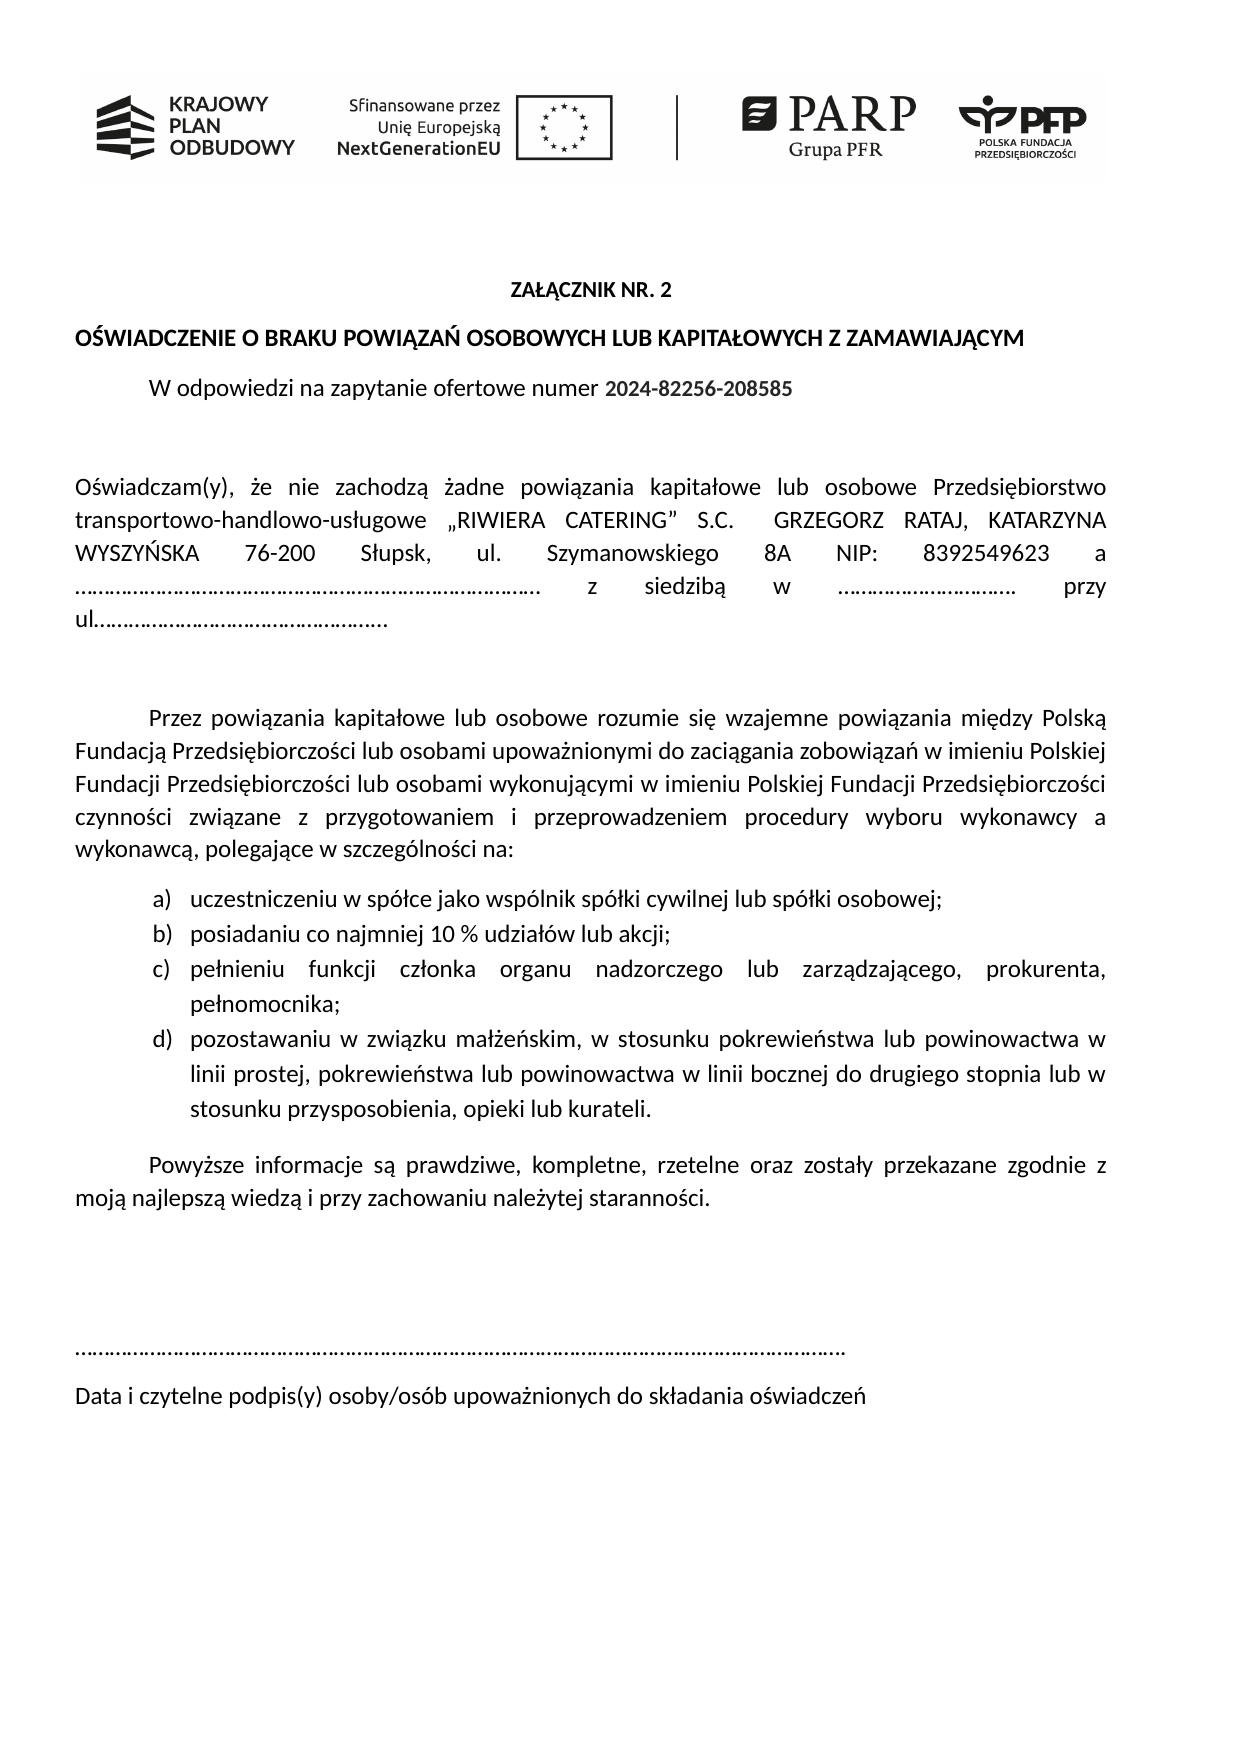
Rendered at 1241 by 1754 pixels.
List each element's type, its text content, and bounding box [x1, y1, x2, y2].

text Powyższe informacje są prawdziwe, kompletne, rzetelne oraz zostały przekazane zgodnie z moją najlepszą wiedzą i przy zachowaniu należytej staranności. [75, 1149, 1107, 1212]
text W odpowiedzi na zapytanie ofertowe numer 2024-82256-208585 [149, 372, 1107, 402]
text ZAŁĄCZNIK NR. 2 [75, 276, 1107, 303]
text Oświadczam(y), że nie zachodzą żadne powiązania kapitałowe lub osobowe Przedsiębiorstwo transportowo-handlowo-usługowe „RIWIERA CATERING” S.C. GRZEGORZ RATAJ, KATARZYNA WYSZYŃSKA 76-200 Słupsk, ul. Szymanowskiego 8A NIP: 8392549623 a ……………………………………………………………………… z siedzibą w …………………………. przy ul…………………………………………... [75, 471, 1107, 633]
text ……………………………………………………………………………………………….……………………. [75, 1331, 1107, 1361]
text Przez powiązania kapitałowe lub osobowe rozumie się wzajemne powiązania między Polską Fundacją Przedsiębiorczości lub osobami upoważnionymi do zaciągania zobowiązań w imieniu Polskiej Fundacji Przedsiębiorczości lub osobami wykonującymi w imieniu Polskiej Fundacji Przedsiębiorczości czynności związane z przygotowaniem i przeprowadzeniem procedury wyboru wykonawcy a wykonawcą, polegające w szczególności na: [75, 702, 1107, 864]
list uczestniczeniu w spółce jako wspólnik spółki cywilnej lub spółki osobowej; [152, 883, 1107, 914]
picture [75, 73, 1108, 182]
list posiadaniu co najmniej 10 % udziałów lub akcji; [152, 918, 1107, 949]
list pozostawaniu w związku małżeńskim, w stosunku pokrewieństwa lub powinowactwa w linii prostej, pokrewieństwa lub powinowactwa w linii bocznej do drugiego stopnia lub w stosunku przysposobienia, opieki lub kurateli. [152, 1023, 1107, 1124]
text Data i czytelne podpis(y) osoby/osób upoważnionych do składania oświadczeń [75, 1380, 1107, 1411]
text OŚWIADCZENIE O BRAKU POWIĄZAŃ OSOBOWYCH LUB KAPITAŁOWYCH Z ZAMAWIAJĄCYM [75, 322, 1107, 353]
list pełnieniu funkcji członka organu nadzorczego lub zarządzającego, prokurenta, pełnomocnika; [152, 953, 1107, 1019]
